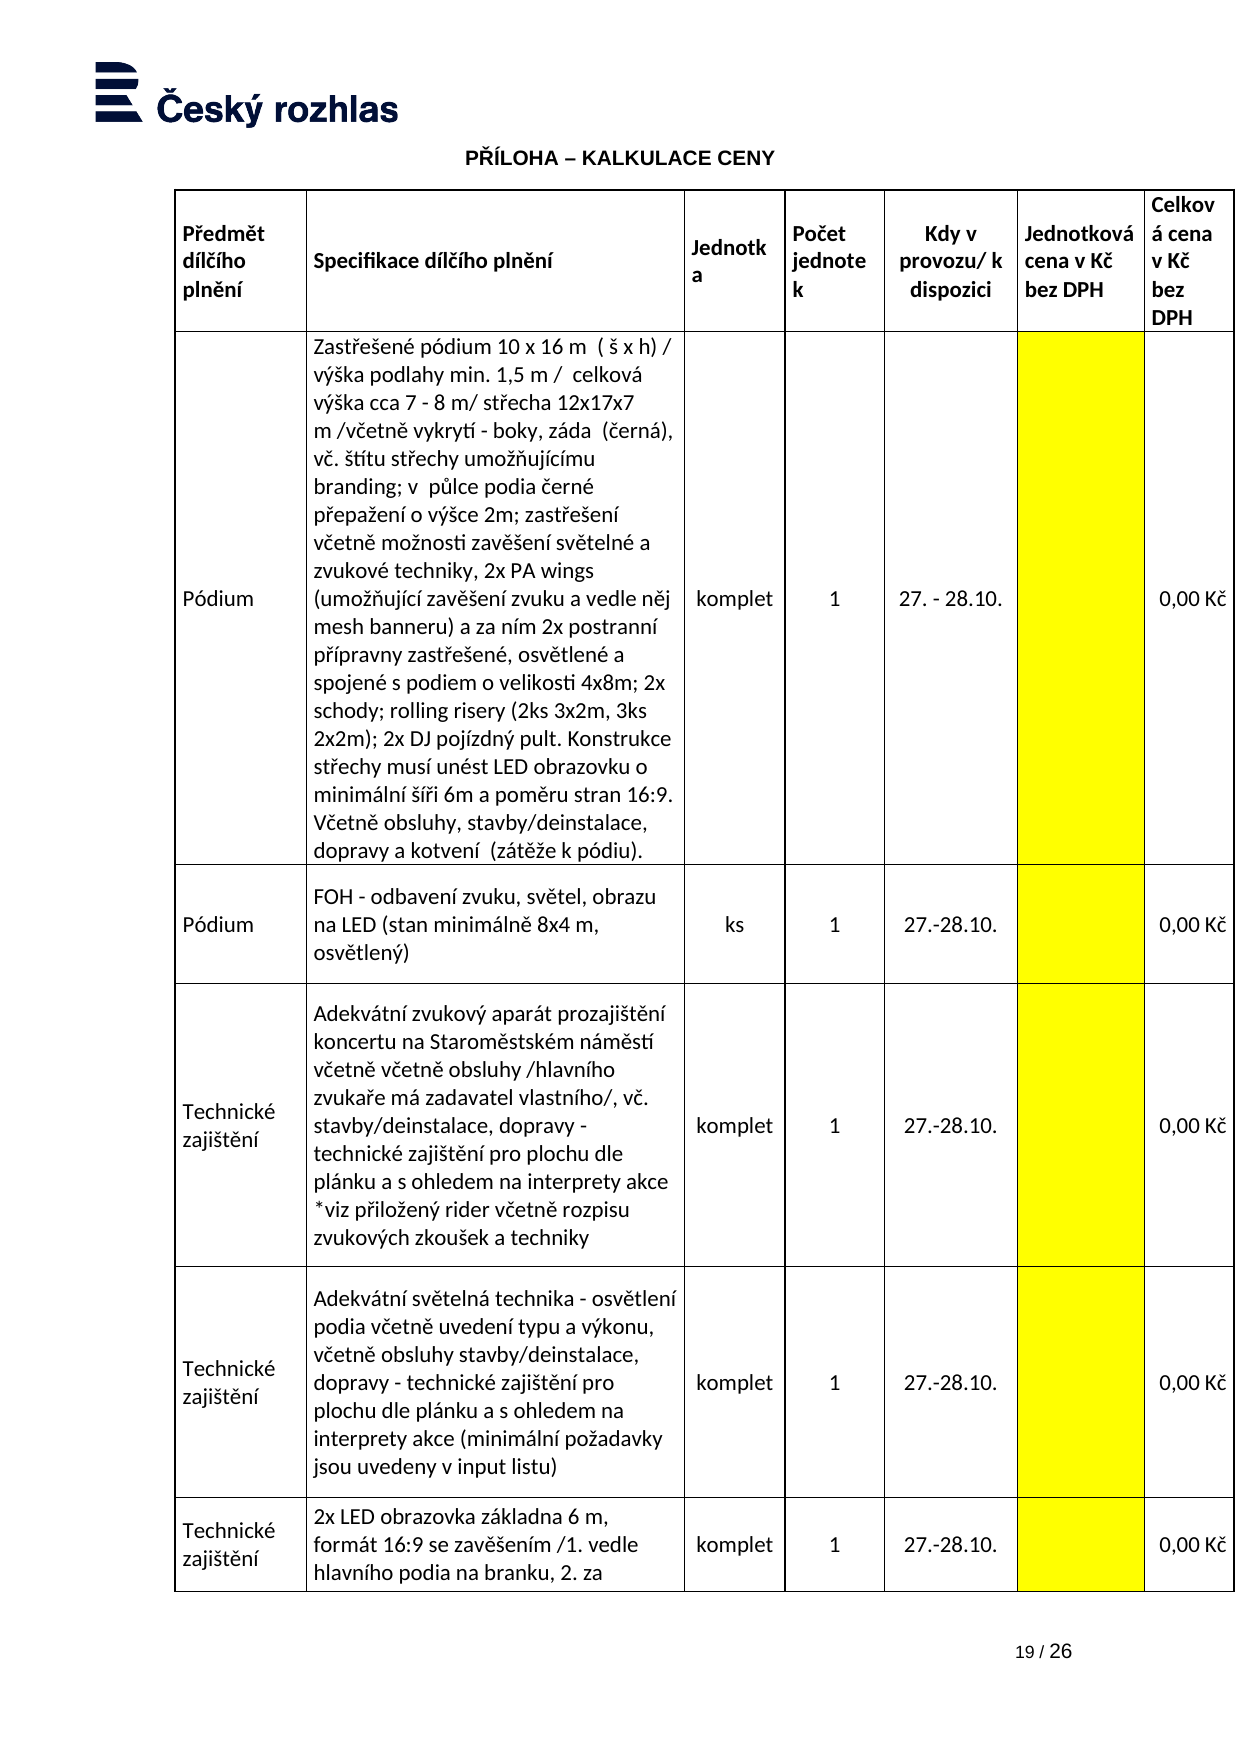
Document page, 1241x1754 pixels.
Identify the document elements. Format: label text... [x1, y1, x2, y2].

table_cell 1 [786, 865, 884, 983]
table_cell 0,00 Kč [1145, 332, 1233, 864]
table_cell Technické zajištění [176, 984, 306, 1266]
table_cell ks [685, 865, 784, 983]
table_cell 27.-28.10. [885, 1267, 1017, 1497]
table_cell Pódium [176, 865, 306, 983]
table_cell Technické zajištění [176, 1498, 306, 1591]
table_cell 27. - 28.10. [885, 332, 1017, 864]
table_cell Pódium [176, 332, 306, 864]
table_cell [307, 1498, 684, 1591]
table_cell 0,00 Kč [1145, 865, 1233, 983]
table_header Počet jednotek [786, 191, 884, 331]
table_cell komplet [685, 332, 784, 864]
table_header Specifikace dílčího plnění [307, 191, 684, 331]
table_cell [1018, 332, 1144, 864]
table_header Celková cena v Kč bez DPH [1145, 191, 1233, 331]
table_header Jednotková cena v Kč bez DPH [1018, 191, 1144, 331]
table_cell Zastřešené pódium 10 x 16 m ( š x h) / výška podlahy min. 1,5 m / celková výška cca 7 - 8 m/ střecha 12x17x7 m /včetně vykrytí - boky, záda (černá), vč. štítu střechy umožňujícímu branding; v půlce podia černé přepažení o výšce 2m; zastřešení včetně možnosti zavěšení světelné a zvukové techniky, 2x PA wings (umožňující zavěšení zvuku a vedle něj mesh banneru) a za ním 2x postranní přípravny zastřešené, osvětlené a spojené s podiem o velikosti 4x8m; 2x schody; rolling risery (2ks 3x2m, 3ks 2x2m); 2x DJ pojízdný pult. Konstrukce střechy musí unést LED obrazovku o minimální šíři 6m a poměru stran 16:9. Včetně obsluhy, stavby/deinstalace, dopravy a kotvení (zátěže k pódiu). [307, 332, 684, 864]
picture [95, 62, 398, 128]
table_cell 1 [786, 984, 884, 1266]
table_cell 1 [786, 1498, 884, 1591]
text PŘÍLOHA – KALKULACE CENY [168, 146, 1072, 170]
table_cell [1018, 865, 1144, 983]
table_cell 1 [786, 1267, 884, 1497]
table_cell [1018, 984, 1144, 1266]
table_cell Technické zajištění [176, 1267, 306, 1497]
table_cell komplet [685, 984, 784, 1266]
table_header Kdy v provozu/ k dispozici [885, 191, 1017, 331]
table_cell 0,00 Kč [1145, 1267, 1233, 1497]
table_cell komplet [685, 1267, 784, 1497]
table_header Jednotka [685, 191, 784, 331]
table_cell [1018, 1498, 1144, 1591]
table_cell [1018, 1267, 1144, 1497]
table_cell 27.-28.10. [885, 865, 1017, 983]
table_cell Adekvátní zvukový aparát prozajištění koncertu na Staroměstském náměstí včetně včetně obsluhy /hlavního zvukaře má zadavatel vlastního/, vč. stavby/deinstalace, dopravy - technické zajištění pro plochu dle plánku a s ohledem na interprety akce *viz přiložený rider včetně rozpisu zvukových zkoušek a techniky [307, 984, 684, 1266]
table_cell Adekvátní světelná technika - osvětlení podia včetně uvedení typu a výkonu, včetně obsluhy stavby/deinstalace, dopravy - technické zajištění pro plochu dle plánku a s ohledem na interprety akce (minimální požadavky jsou uvedeny v input listu) [307, 1267, 684, 1497]
table_cell 1 [786, 332, 884, 864]
table_header Předmět dílčího plnění [176, 191, 306, 331]
table_cell 27.-28.10. [885, 1498, 1017, 1591]
table_cell 0,00 Kč [1145, 984, 1233, 1266]
table_cell komplet [685, 1498, 784, 1591]
table_cell 27.-28.10. [885, 984, 1017, 1266]
table_cell 0,00 Kč [1145, 1498, 1233, 1591]
table_cell FOH - odbavení zvuku, světel, obrazu na LED (stan minimálně 8x4 m, osvětlený) [307, 865, 684, 983]
